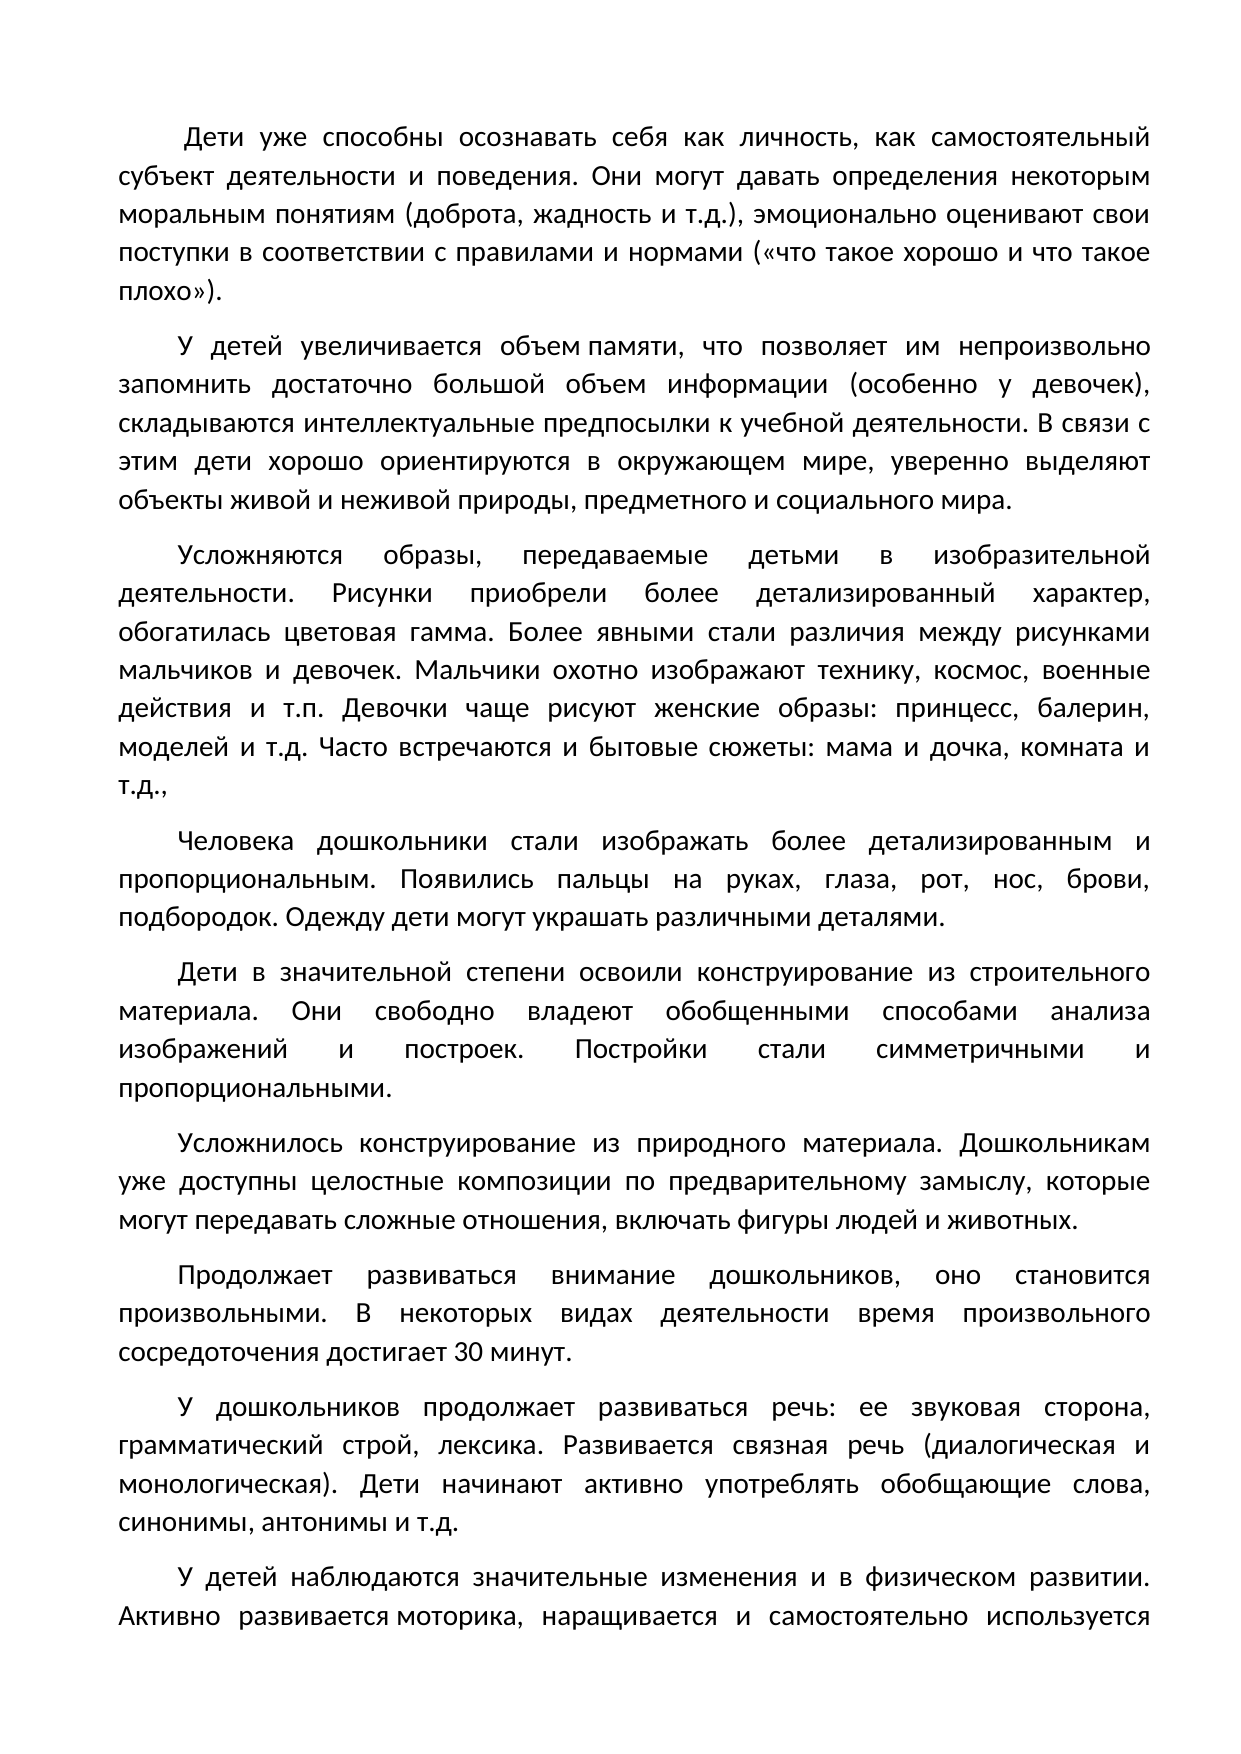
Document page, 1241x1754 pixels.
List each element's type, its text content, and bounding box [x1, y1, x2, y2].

text У детей увеличивается объем памяти, что позволяет им непроизвольно запомнить достаточно большой объем информации (особенно у девочек), складываются интеллектуальные предпосылки к учебной деятельности. В связи с этим дети хорошо ориентируются в окружающем мире, уверенно выделяют объекты живой и неживой природы, предметного и социального мира. [118, 327, 1152, 516]
text Усложняются образы, передаваемые детьми в изобразительной деятельности. Рисунки приобрели более детализированный характер, обогатилась цветовая гамма. Более явными стали различия между рисунками мальчиков и девочек. Мальчики охотно изображают технику, космос, военные действия и т.п. Девочки чаще рисуют женские образы: принцесс, балерин, моделей и т.д. Часто встречаются и бытовые сюжеты: мама и дочка, комната и т.д., [118, 536, 1152, 802]
text Человека дошкольники стали изображать более детализированным и пропорциональным. Появились пальцы на руках, глаза, рот, нос, брови, подбородок. Одежду дети могут украшать различными деталями. [118, 822, 1152, 934]
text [118, 1558, 1152, 1632]
text Усложнилось конструирование из природного материала. Дошкольникам уже доступны целостные композиции по предварительному замыслу, которые могут передавать сложные отношения, включать фигуры людей и животных. [118, 1124, 1152, 1236]
text Дети в значительной степени освоили конструирование из строительного материала. Они свободно владеют обобщенными способами анализа изображений и построек. Постройки стали симметричными и пропорциональными. [118, 953, 1152, 1104]
text Продолжает развиваться внимание дошкольников, оно становится произвольными. В некоторых видах деятельности время произвольного сосредоточения достигает 30 минут. [118, 1256, 1152, 1368]
text У дошкольников продолжает развиваться речь: ее звуковая сторона, грамматический строй, лексика. Развивается связная речь (диалогическая и монологическая). Дети начинают активно употреблять обобщающие слова, синонимы, антонимы и т.д. [118, 1388, 1152, 1539]
text Дети уже способны осознавать себя как личность, как самостоятельный субъект деятельности и поведения. Они могут давать определения некоторым моральным понятиям (доброта, жадность и т.д.), эмоционально оценивают свои поступки в соответствии с правилами и нормами («что такое хорошо и что такое плохо»). [118, 118, 1152, 307]
